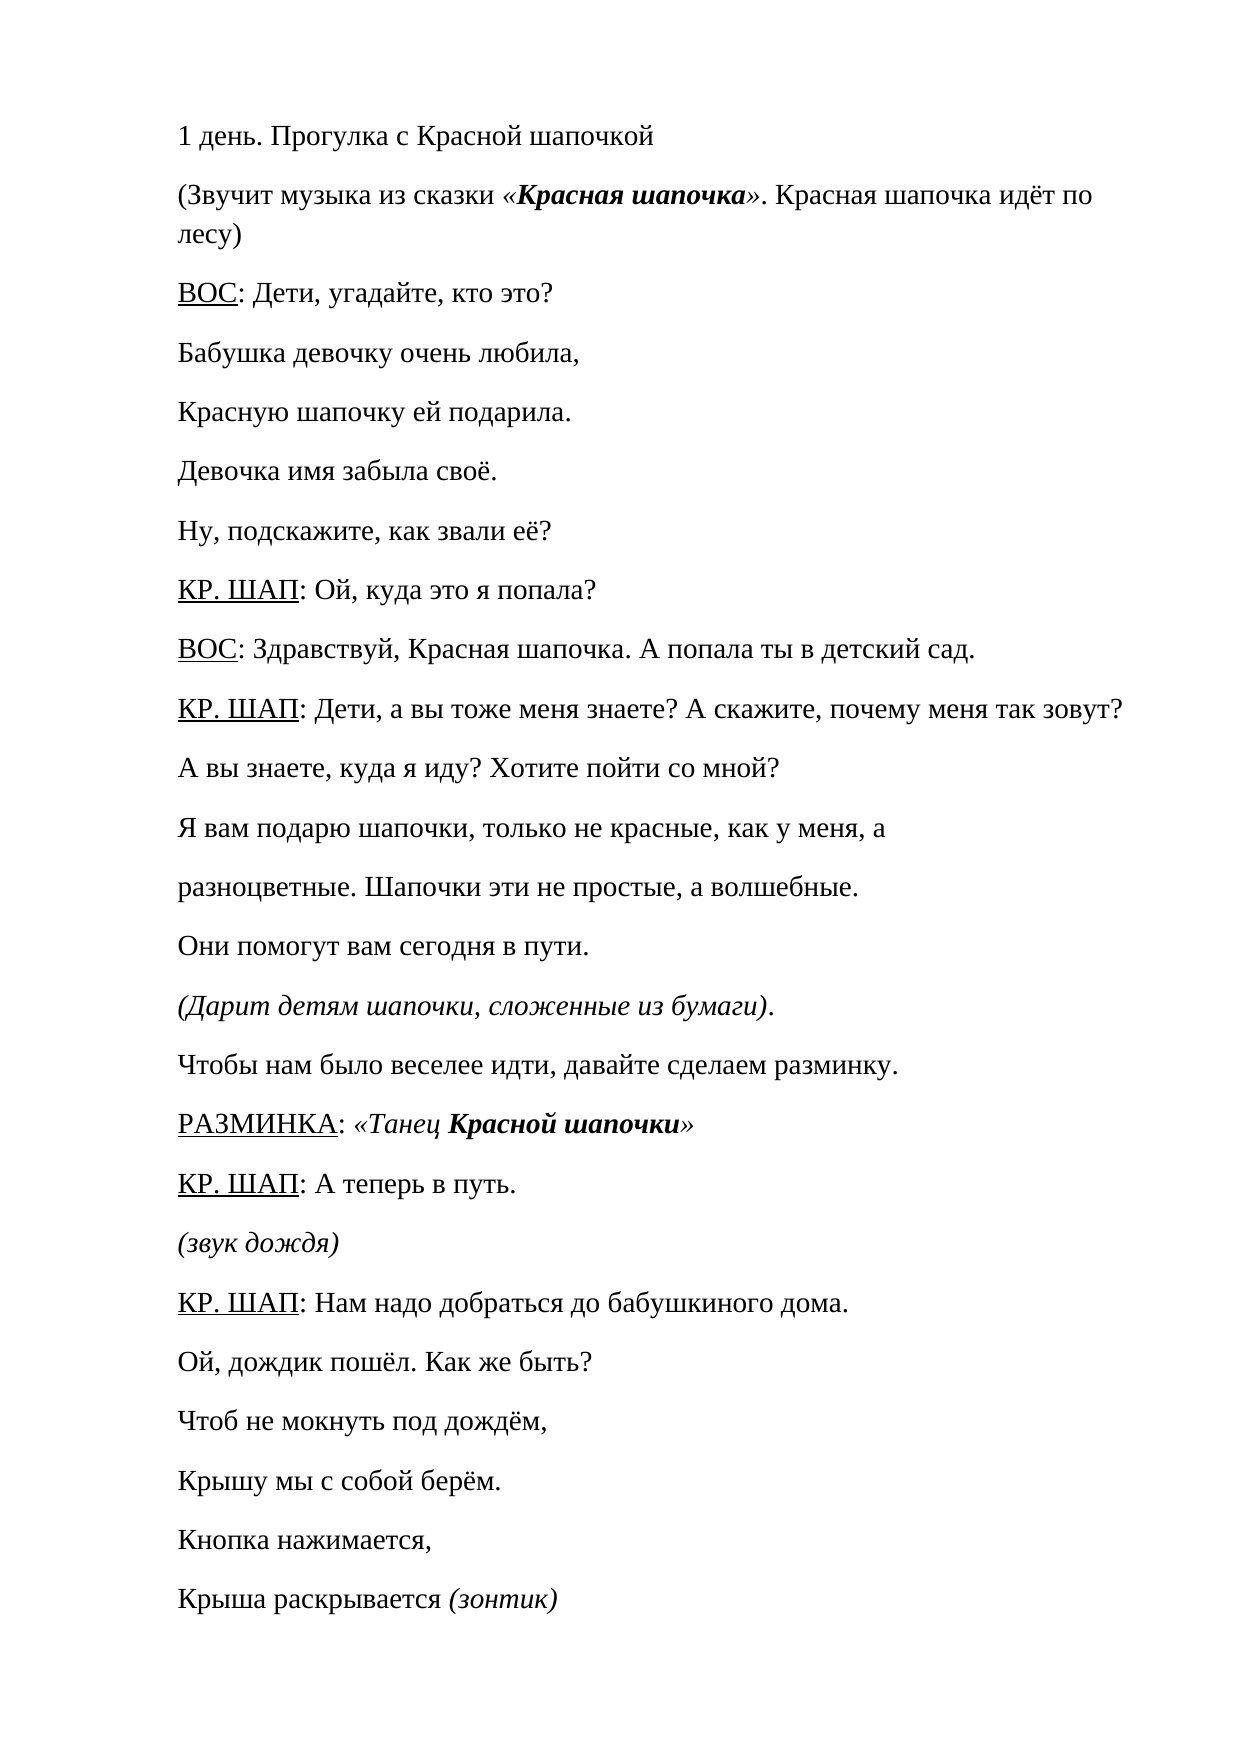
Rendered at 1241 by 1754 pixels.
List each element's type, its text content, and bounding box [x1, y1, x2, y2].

text Красную шапочку ей подарила. [177, 394, 1152, 428]
text КР. ШАП: Дети, а вы тоже меня знаете? А скажите, почему меня так зовут? [177, 691, 1152, 724]
text КР. ШАП: А теперь в путь. [177, 1166, 1152, 1199]
text разноцветные. Шапочки эти не простые, а волшебные. [177, 869, 1152, 903]
text (Дарит детям шапочки, сложенные из бумаги). [177, 988, 1152, 1021]
text 1 день. Прогулка с Красной шапочкой [177, 118, 1152, 152]
text КР. ШАП: Ой, куда это я попала? [177, 572, 1152, 606]
text Девочка имя забыла своё. [177, 453, 1152, 487]
text КР. ШАП: Нам надо добраться до бабушкиного дома. [177, 1285, 1152, 1318]
text Чтоб не мокнуть под дождём, [177, 1403, 1152, 1437]
text Крыша раскрывается (зонтик) [177, 1582, 1152, 1615]
text Ну, подскажите, как звали её? [177, 513, 1152, 546]
text Кнопка нажимается, [177, 1522, 1152, 1556]
text (Звучит музыка из сказки «Красная шапочка». Красная шапочка идёт по лесу) [177, 177, 1152, 249]
text А вы знаете, куда я иду? Хотите пойти со мной? [177, 750, 1152, 784]
text Чтобы нам было веселее идти, давайте сделаем разминку. [177, 1047, 1152, 1081]
text Они помогут вам сегодня в пути. [177, 928, 1152, 962]
text Ой, дождик пошёл. Как же быть? [177, 1344, 1152, 1378]
text ВОС: Здравствуй, Красная шапочка. А попала ты в детский сад. [177, 632, 1152, 665]
text Я вам подарю шапочки, только не красные, как у меня, а [177, 810, 1152, 843]
text Бабушка девочку очень любила, [177, 335, 1152, 368]
text (звук дождя) [177, 1225, 1152, 1259]
text Крышу мы с собой берём. [177, 1463, 1152, 1496]
text РАЗМИНКА: «Танец Красной шапочки» [177, 1107, 1152, 1140]
text ВОС: Дети, угадайте, кто это? [177, 275, 1152, 309]
